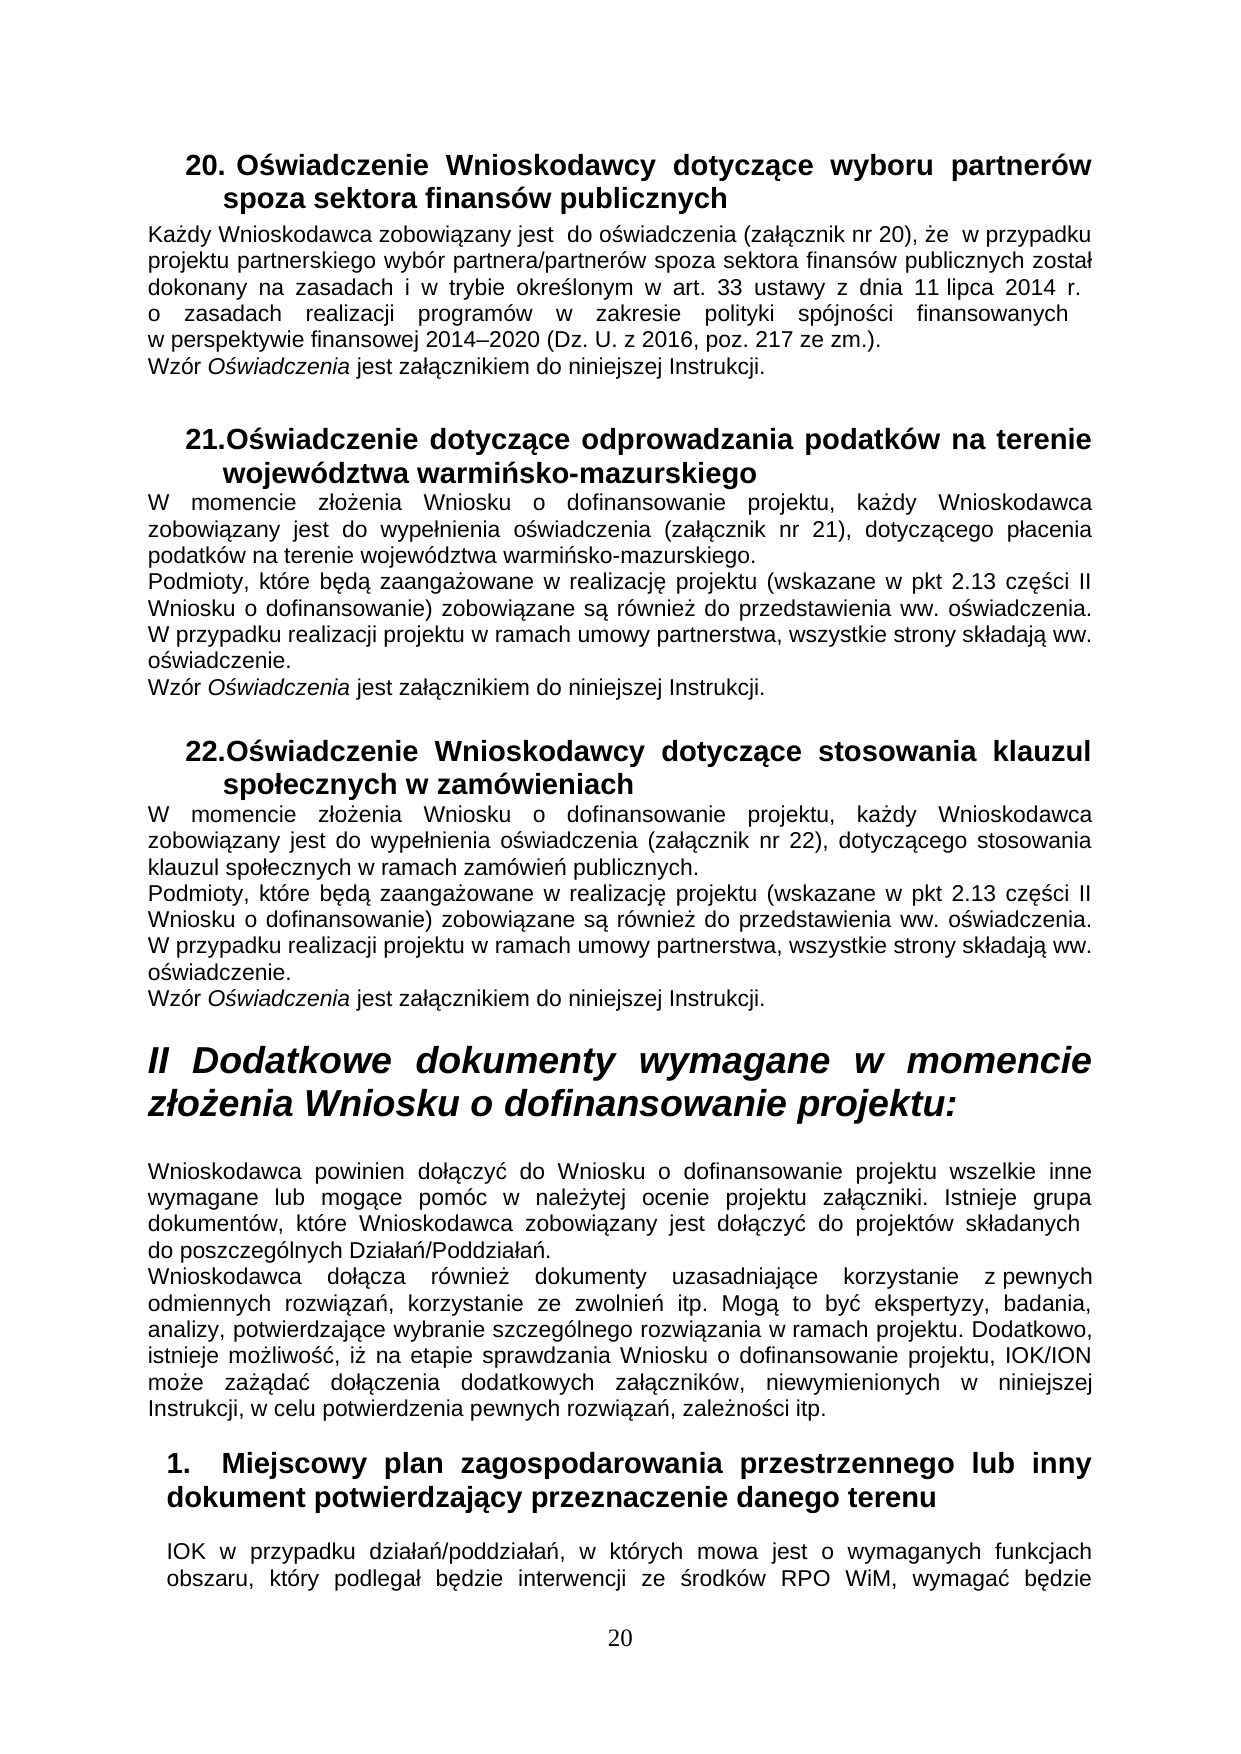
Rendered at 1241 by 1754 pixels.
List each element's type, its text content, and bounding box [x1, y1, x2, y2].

text Wzór Oświadczenia jest załącznikiem do niniejszej Instrukcji. [148, 985, 1093, 1012]
text Podmioty, które będą zaangażowane w realizację projektu (wskazane w pkt 2.13 części II Wniosku o dofinansowanie) zobowiązane są również do przedstawienia ww. oświadczenia. W przypadku realizacji projektu w ramach umowy partnerstwa, wszystkie strony składają ww. oświadczenie. [148, 880, 1093, 985]
text Podmioty, które będą zaangażowane w realizację projektu (wskazane w pkt 2.13 części II Wniosku o dofinansowanie) zobowiązane są również do przedstawienia ww. oświadczenia. W przypadku realizacji projektu w ramach umowy partnerstwa, wszystkie strony składają ww. oświadczenie. [148, 568, 1093, 674]
text 1. Miejscowy plan zagospodarowania przestrzennego lub inny dokument potwierdzający przeznaczenie danego terenu [166, 1446, 1093, 1513]
text Wnioskodawca dołącza również dokumenty uzasadniające korzystanie z pewnych odmiennych rozwiązań, korzystanie ze zwolnień itp. Mogą to być ekspertyzy, badania, analizy, potwierdzające wybranie szczególnego rozwiązania w ramach projektu. Dodatkowo, istnieje możliwość, iż na etapie sprawdzania Wniosku o dofinansowanie projektu, IOK/ION może zażądać dołączenia dodatkowych załączników, niewymienionych w niniejszej Instrukcji, w celu potwierdzenia pewnych rozwiązań, zależności itp. [148, 1263, 1093, 1421]
text Każdy Wnioskodawca zobowiązany jest do oświadczenia (załącznik nr 20), że w przypadku projektu partnerskiego wybór partnera/partnerów spoza sektora finansów publicznych został dokonany na zasadach i w trybie określonym w art. 33 ustawy z dnia 11 lipca 2014 r. o zasadach realizacji programów w zakresie polityki spójności finansowanych w perspektywie finansowej 2014–2020 (Dz. U. z 2016, poz. 217 ze zm.). [148, 221, 1093, 353]
text Wnioskodawca powinien dołączyć do Wniosku o dofinansowanie projektu wszelkie inne wymagane lub mogące pomóc w należytej ocenie projektu załączniki. Istnieje grupa dokumentów, które Wnioskodawca zobowiązany jest dołączyć do projektów składanych do poszczególnych Działań/Poddziałań. [148, 1158, 1093, 1263]
text W momencie złożenia Wniosku o dofinansowanie projektu, każdy Wnioskodawca zobowiązany jest do wypełnienia oświadczenia (załącznik nr 22), dotyczącego stosowania klauzul społecznych w ramach zamówień publicznych. [148, 801, 1093, 880]
text Wzór Oświadczenia jest załącznikiem do niniejszej Instrukcji. [148, 674, 1093, 700]
list Oświadczenie dotyczące odprowadzania podatków na terenie województwa warmińsko-mazurskiego [185, 422, 1093, 489]
text II Dodatkowe dokumenty wymagane w momencie złożenia Wniosku o dofinansowanie projektu: [148, 1038, 1093, 1124]
subtitle Oświadczenie Wnioskodawcy dotyczące wyboru partnerów spoza sektora finansów publicznych [185, 148, 1093, 215]
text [166, 1538, 1093, 1591]
list Oświadczenie Wnioskodawcy dotyczące stosowania klauzul społecznych w zamówieniach [185, 734, 1093, 801]
text Wzór Oświadczenia jest załącznikiem do niniejszej Instrukcji. [148, 353, 1093, 379]
text W momencie złożenia Wniosku o dofinansowanie projektu, każdy Wnioskodawca zobowiązany jest do wypełnienia oświadczenia (załącznik nr 21), dotyczącego płacenia podatków na terenie województwa warmińsko-mazurskiego. [148, 489, 1093, 568]
